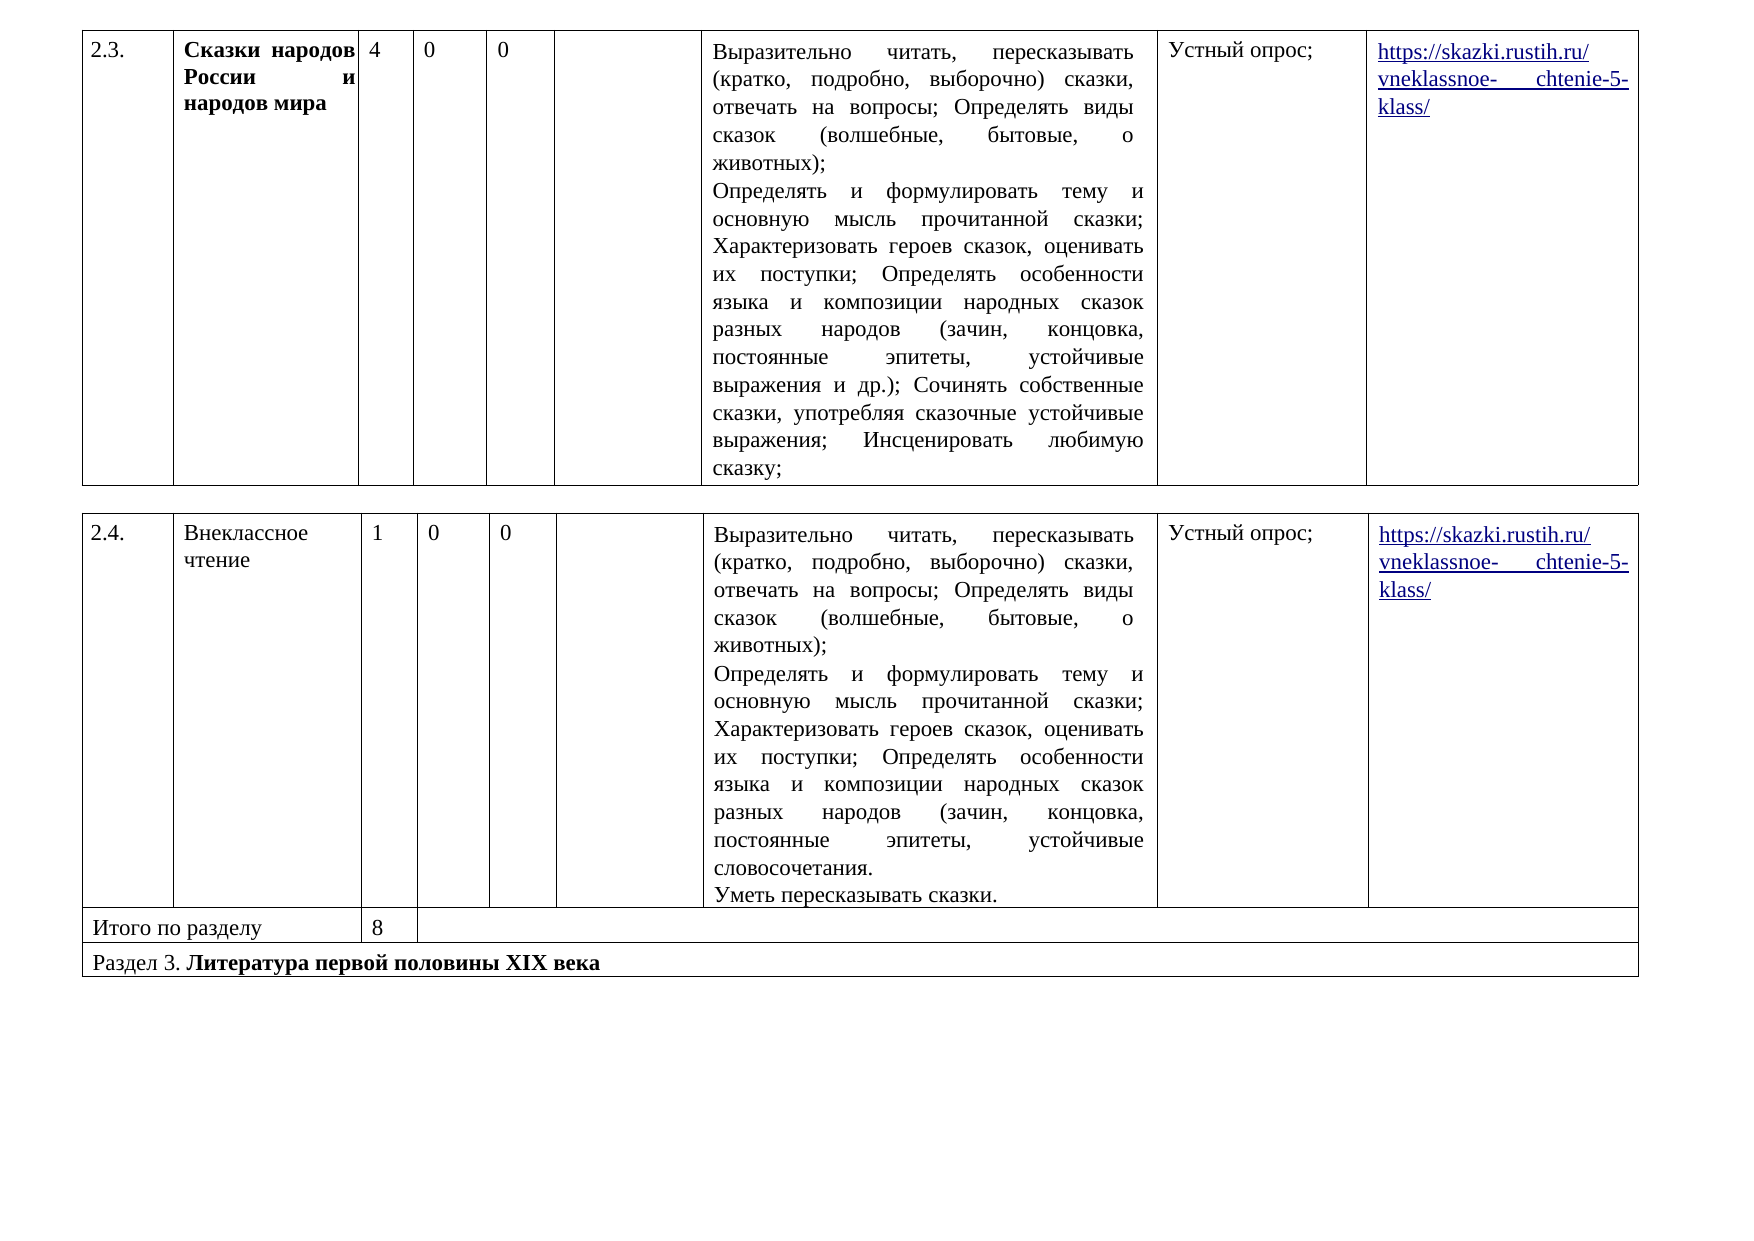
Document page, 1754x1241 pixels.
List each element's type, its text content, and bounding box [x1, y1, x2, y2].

table_cell Раздел 3. Литература первой половины XIX века [83, 943, 1638, 976]
table_cell 0 [414, 31, 486, 484]
table_header Устный опрос; [1158, 514, 1368, 907]
table_cell Устный опрос; [1158, 31, 1366, 484]
table_cell Сказки народов России и народов мира [174, 31, 358, 484]
table_cell 8 [362, 908, 417, 942]
table_header [557, 514, 703, 907]
table_header 0 [418, 514, 489, 907]
table_header 1 [362, 514, 417, 907]
table_header Выразительно читать, пересказывать (кратко, подробно, выборочно) сказки, отвечать на вопросы; Определять виды сказок (волшебные, бытовые, о животных); Определять и формулировать тему и основную мысль прочитанной сказки; Характеризовать героев сказок, оценивать их поступки; Определять особенности языка и композиции народных сказок разных народов (зачин, концовка, постоянные эпитеты, устойчивые словосочетания. Уметь пересказывать сказки. [704, 514, 1157, 907]
table_cell 4 [359, 31, 413, 484]
table_cell Выразительно читать, пересказывать (кратко, подробно, выборочно) сказки, отвечать на вопросы; Определять виды сказок (волшебные, бытовые, о животных); Определять и формулировать тему и основную мысль прочитанной сказки; Характеризовать героев сказок, оценивать их поступки; Определять особенности языка и композиции народных сказок разных народов (зачин, концовка, постоянные эпитеты, устойчивые выражения и др.); Сочинять собственные сказки, употребляя сказочные устойчивые выражения; Инсценировать любимую сказку; [702, 31, 1157, 484]
table_cell Итого по разделу [83, 908, 361, 942]
table_header https://skazki.rustih.ru/vneklassnoe- chtenie-5-klass/ [1369, 514, 1638, 907]
table_header Внеклассное чтение [174, 514, 361, 907]
table_header 2.4. [83, 514, 173, 907]
table_header 0 [490, 514, 556, 907]
table_cell [418, 908, 1638, 942]
table_cell https://skazki.rustih.ru/vneklassnoe- chtenie-5-klass/ [1367, 31, 1638, 484]
table_cell 0 [487, 31, 554, 484]
table_cell [555, 31, 701, 484]
table_cell 2.3. [83, 31, 173, 484]
